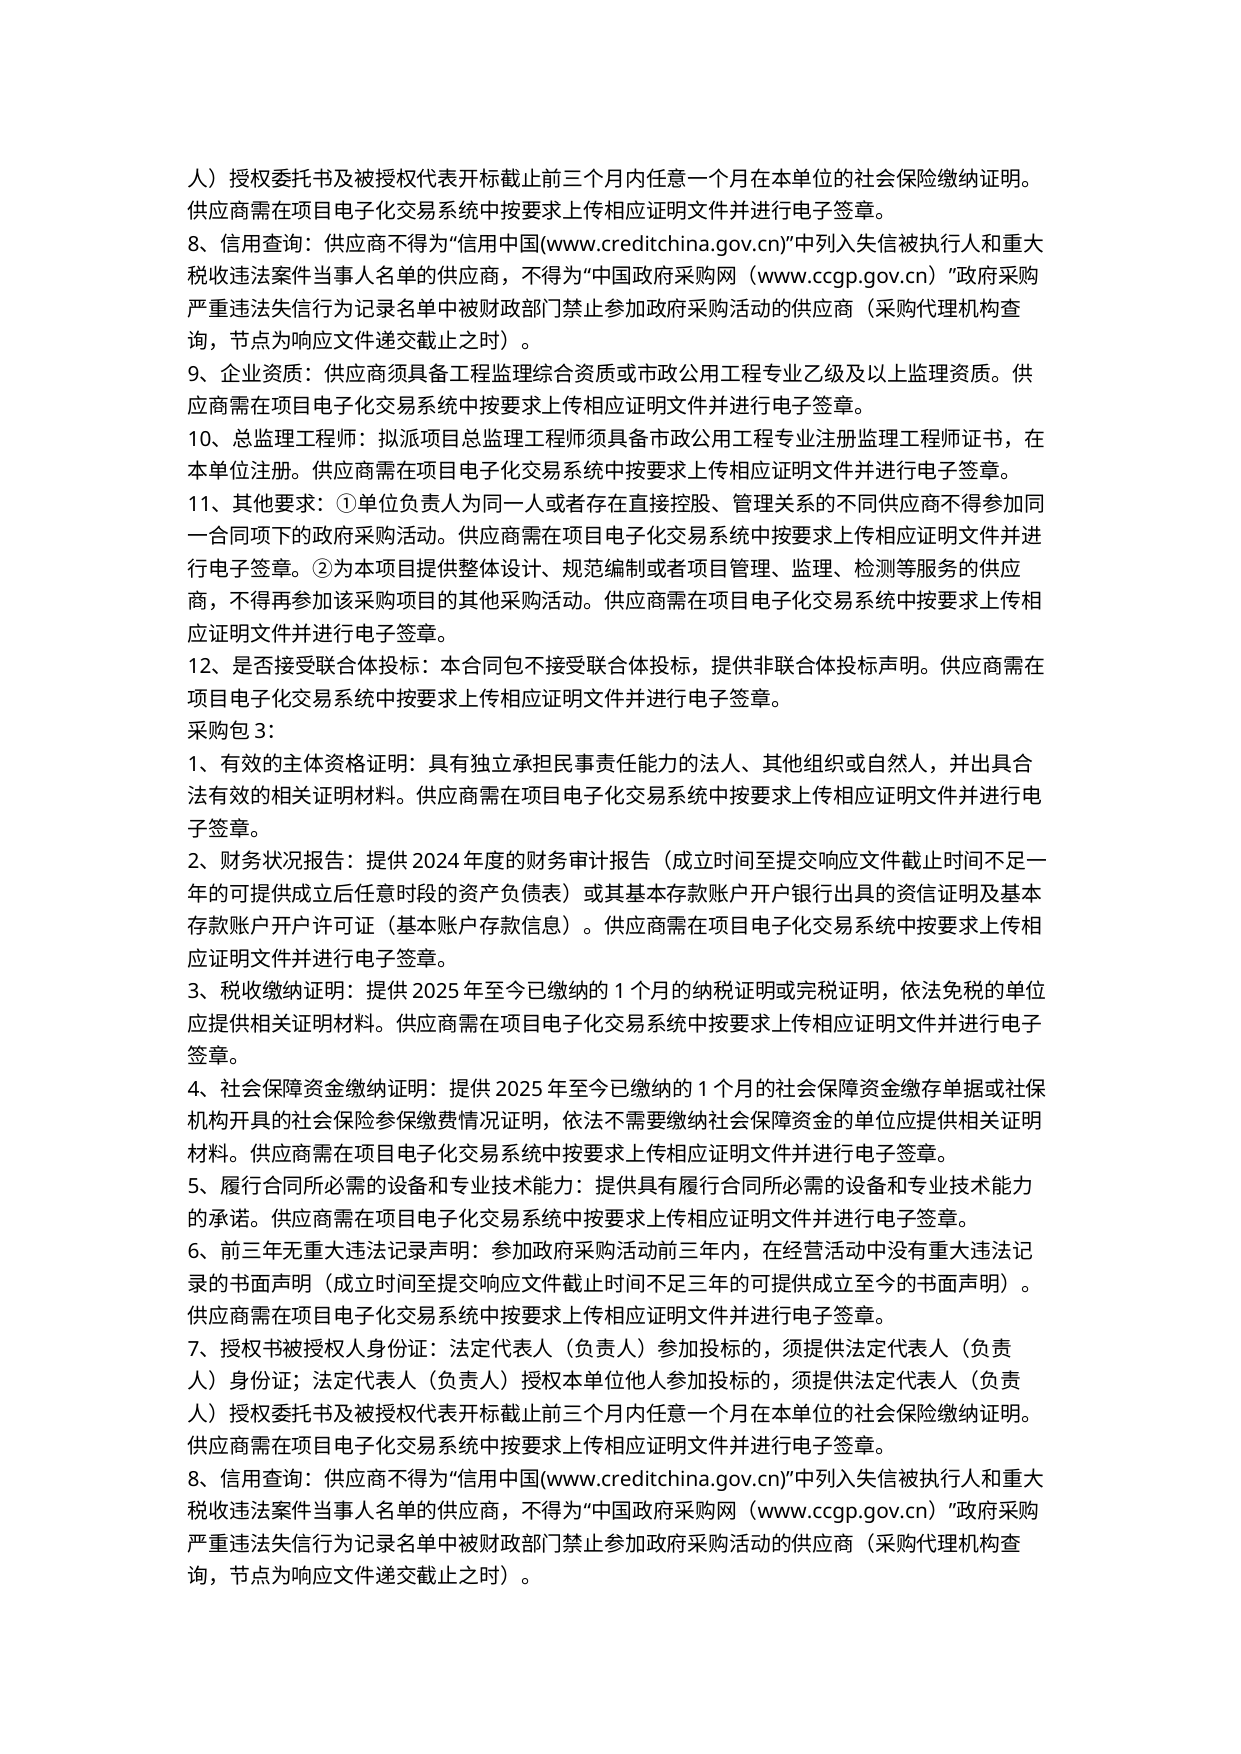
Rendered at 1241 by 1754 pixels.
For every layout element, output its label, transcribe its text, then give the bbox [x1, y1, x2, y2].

text 2、财务状况报告：提供2024年度的财务审计报告（成立时间至提交响应文件截止时间不足一年的可提供成立后任意时段的资产负债表）或其基本存款账户开户银行出具的资信证明及基本存款账户开户许可证（基本账户存款信息）。供应商需在项目电子化交易系统中按要求上传相应证明文件并进行电子签章。 [187, 844, 1053, 974]
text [187, 162, 1053, 227]
text 1、有效的主体资格证明：具有独立承担民事责任能力的法人、其他组织或自然人，并出具合法有效的相关证明材料。供应商需在项目电子化交易系统中按要求上传相应证明文件并进行电子签章。 [187, 747, 1053, 844]
text 12、是否接受联合体投标：本合同包不接受联合体投标，提供非联合体投标声明。供应商需在项目电子化交易系统中按要求上传相应证明文件并进行电子签章。 [187, 649, 1053, 714]
text 4、社会保障资金缴纳证明：提供2025年至今已缴纳的1个月的社会保障资金缴存单据或社保机构开具的社会保险参保缴费情况证明，依法不需要缴纳社会保障资金的单位应提供相关证明材料。供应商需在项目电子化交易系统中按要求上传相应证明文件并进行电子签章。 [187, 1072, 1053, 1169]
text 8、信用查询：供应商不得为“信用中国(www.creditchina.gov.cn)”中列入失信被执行人和重大税收违法案件当事人名单的供应商，不得为“中国政府采购网（www.ccgp.gov.cn）”政府采购严重违法失信行为记录名单中被财政部门禁止参加政府采购活动的供应商（采购代理机构查询，节点为响应文件递交截止之时）。 [187, 227, 1053, 357]
text 8、信用查询：供应商不得为“信用中国(www.creditchina.gov.cn)”中列入失信被执行人和重大税收违法案件当事人名单的供应商，不得为“中国政府采购网（www.ccgp.gov.cn）”政府采购严重违法失信行为记录名单中被财政部门禁止参加政府采购活动的供应商（采购代理机构查询，节点为响应文件递交截止之时）。 [187, 1462, 1053, 1592]
text 5、履行合同所必需的设备和专业技术能力：提供具有履行合同所必需的设备和专业技术能力的承诺。供应商需在项目电子化交易系统中按要求上传相应证明文件并进行电子签章。 [187, 1169, 1053, 1234]
text 6、前三年无重大违法记录声明：参加政府采购活动前三年内，在经营活动中没有重大违法记录的书面声明（成立时间至提交响应文件截止时间不足三年的可提供成立至今的书面声明）。供应商需在项目电子化交易系统中按要求上传相应证明文件并进行电子签章。 [187, 1234, 1053, 1332]
text 3、税收缴纳证明：提供2025年至今已缴纳的1个月的纳税证明或完税证明，依法免税的单位应提供相关证明材料。供应商需在项目电子化交易系统中按要求上传相应证明文件并进行电子签章。 [187, 974, 1053, 1072]
text 采购包3： [187, 714, 1053, 747]
text 10、总监理工程师：拟派项目总监理工程师须具备市政公用工程专业注册监理工程师证书，在本单位注册。供应商需在项目电子化交易系统中按要求上传相应证明文件并进行电子签章。 [187, 422, 1053, 487]
text 9、企业资质：供应商须具备工程监理综合资质或市政公用工程专业乙级及以上监理资质。供应商需在项目电子化交易系统中按要求上传相应证明文件并进行电子签章。 [187, 357, 1053, 422]
text 11、其他要求：①单位负责人为同一人或者存在直接控股、管理关系的不同供应商不得参加同一合同项下的政府采购活动。供应商需在项目电子化交易系统中按要求上传相应证明文件并进行电子签章。②为本项目提供整体设计、规范编制或者项目管理、监理、检测等服务的供应商，不得再参加该采购项目的其他采购活动。供应商需在项目电子化交易系统中按要求上传相应证明文件并进行电子签章。 [187, 487, 1053, 649]
